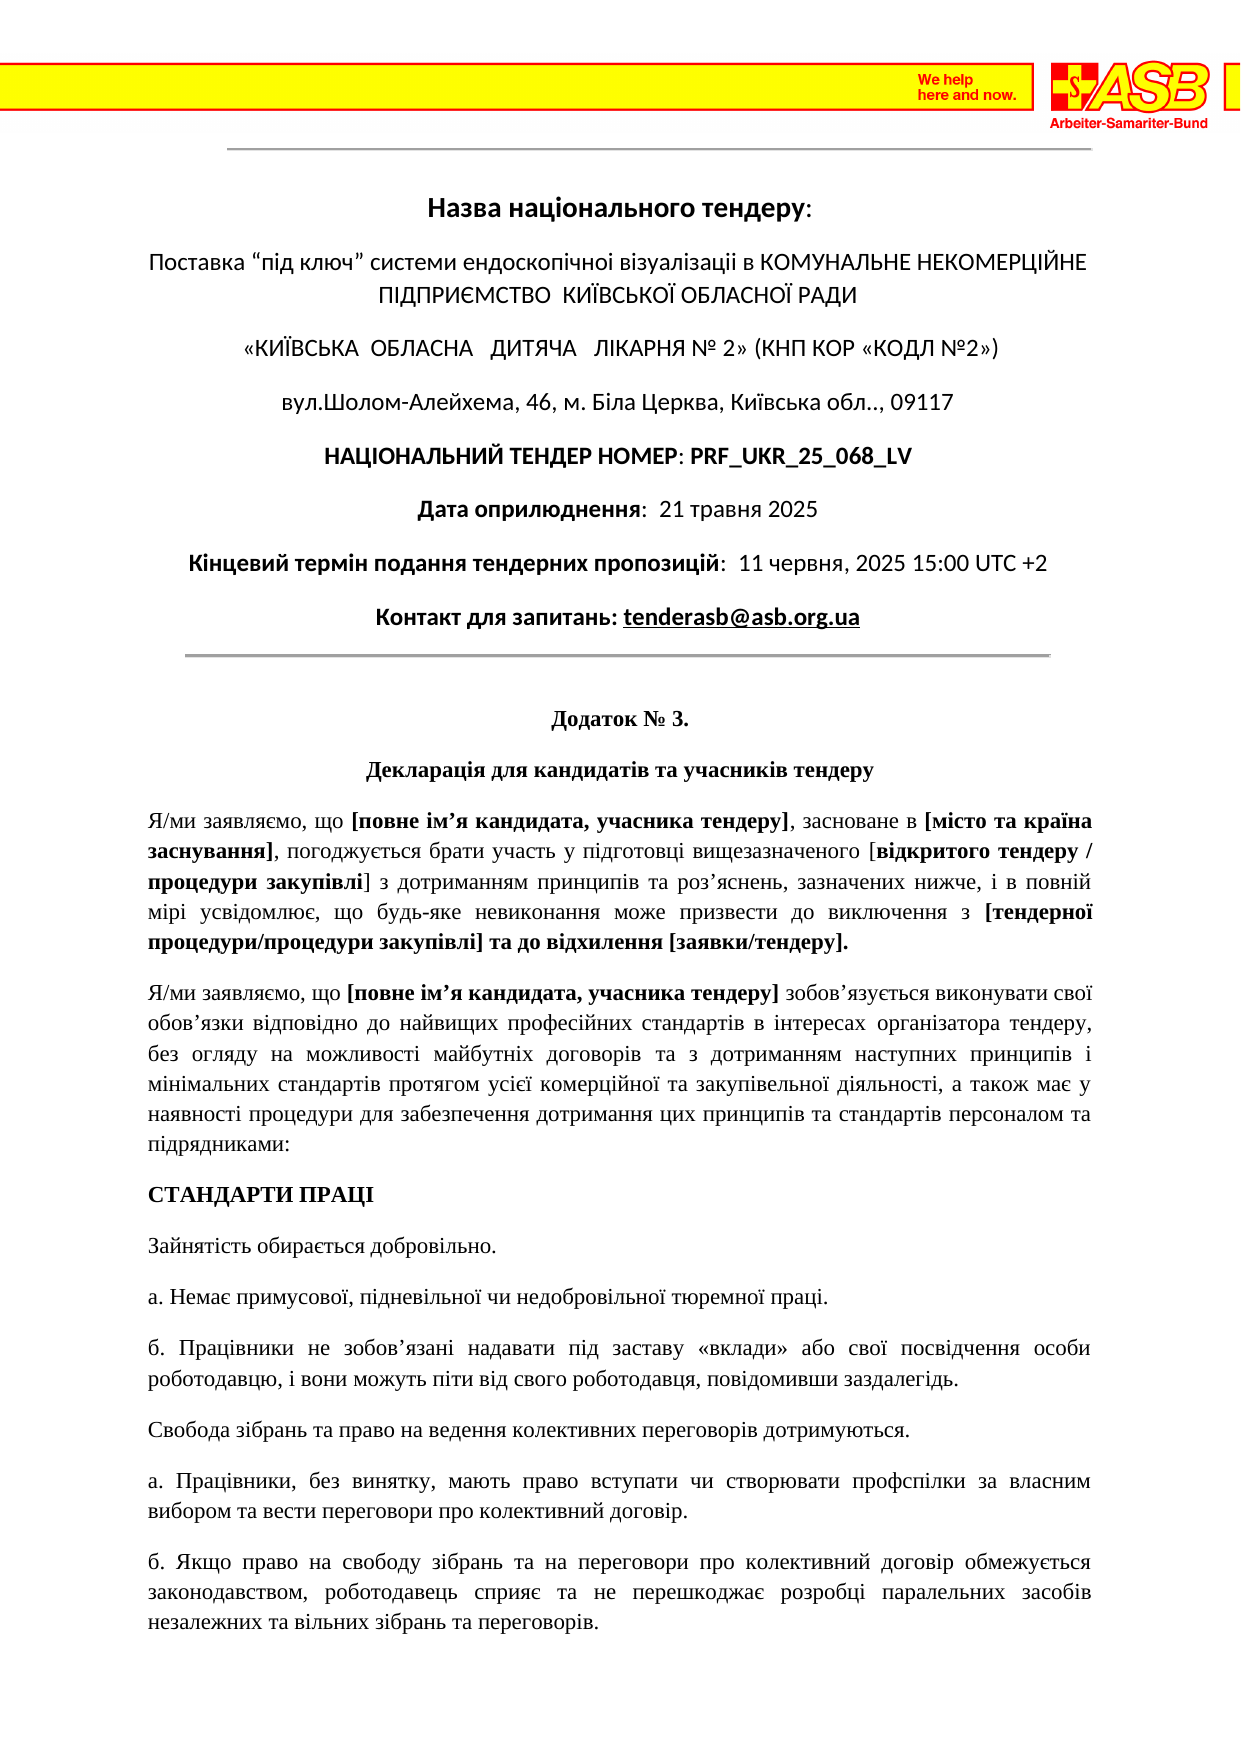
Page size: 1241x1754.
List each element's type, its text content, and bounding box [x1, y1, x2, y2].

text Додаток № 3. [148, 705, 1093, 732]
text Дата оприлюднення: 21 травня 2025 [148, 493, 1088, 524]
picture [0, 53, 1241, 133]
text «КИЇВСЬКА ОБЛАСНА ДИТЯЧА ЛІКАРНЯ № 2» (КНП КОР «КОДЛ №2») [148, 332, 1088, 363]
text Декларація для кандидатів та учасників тендеру [148, 756, 1093, 783]
text Я/ми заявляємо, що [повне ім’я кандидата, учасника тендеру], засноване в [місто та країна заснування], погоджується брати участь у підготовці вищезазначеного [відкритого тендеру / процедури закупівлі] з дотриманням принципів та роз’яснень, зазначених нижче, і в повній мірі усвідомлює, що будь-яке невиконання може призвести до виключення з [тендерної процедури/процедури закупівлі] та до відхилення [заявки/тендеру]. [148, 807, 1093, 954]
text а. Немає примусової, підневільної чи недобровільної тюремної праці. [148, 1283, 1093, 1310]
text Свобода зібрань та право на ведення колективних переговорів дотримуються. [148, 1416, 1093, 1442]
text Назва національного тендеру: [148, 189, 1093, 225]
text Я/ми заявляємо, що [повне ім’я кандидата, учасника тендеру] зобов’язується виконувати свої обов’язки відповідно до найвищих професійних стандартів в інтересах організатора тендеру, без огляду на можливості майбутніх договорів та з дотриманням наступних принципів і мінімальних стандартів протягом усієї комерційної та закупівельної діяльності, а також має у наявності процедури для забезпечення дотримання цих принципів та стандартів персоналом та підрядниками: [148, 979, 1093, 1157]
text НАЦІОНАЛЬНИЙ ТЕНДЕР НОМЕР: PRF_UKR_25_068_LV [148, 440, 1088, 470]
text Зайнятість обирається добровільно. [148, 1232, 1093, 1259]
text Кінцевий термін подання тендерних пропозицій: 11 червня, 2025 15:00 UTC +2 [148, 547, 1088, 578]
text б. Якщо право на свободу зібрань та на переговори про колективний договір обмежується законодавством, роботодавець сприяє та не перешкоджає розробці паралельних засобів незалежних та вільних зібрань та переговорів. [148, 1548, 1093, 1635]
text б. Працівники не зобов’язані надавати під заставу «вклади» або свої посвідчення особи роботодавцю, і вони можуть піти від свого роботодавця, повідомивши заздалегідь. [148, 1334, 1093, 1391]
text Контакт для запитань: tenderasb@asb.org.ua [148, 601, 1088, 631]
text Поставка “під ключ” системи ендоскопічноі візуалізаціі в КОМУНАЛЬНЕ НЕКОМЕРЦІЙНЕ ПІДПРИЄМСТВО КИЇВСЬКОЇ ОБЛАСНОЇ РАДИ [148, 246, 1088, 309]
text СТАНДАРТИ ПРАЦІ [148, 1181, 1093, 1208]
text а. Працівники, без винятку, мають право вступати чи створювати профспілки за власним вибором та вести переговори про колективний договір. [148, 1467, 1093, 1523]
text вул.Шолом-Алейхема, 46, м. Біла Церква, Київська обл.., 09117 [148, 386, 1088, 417]
